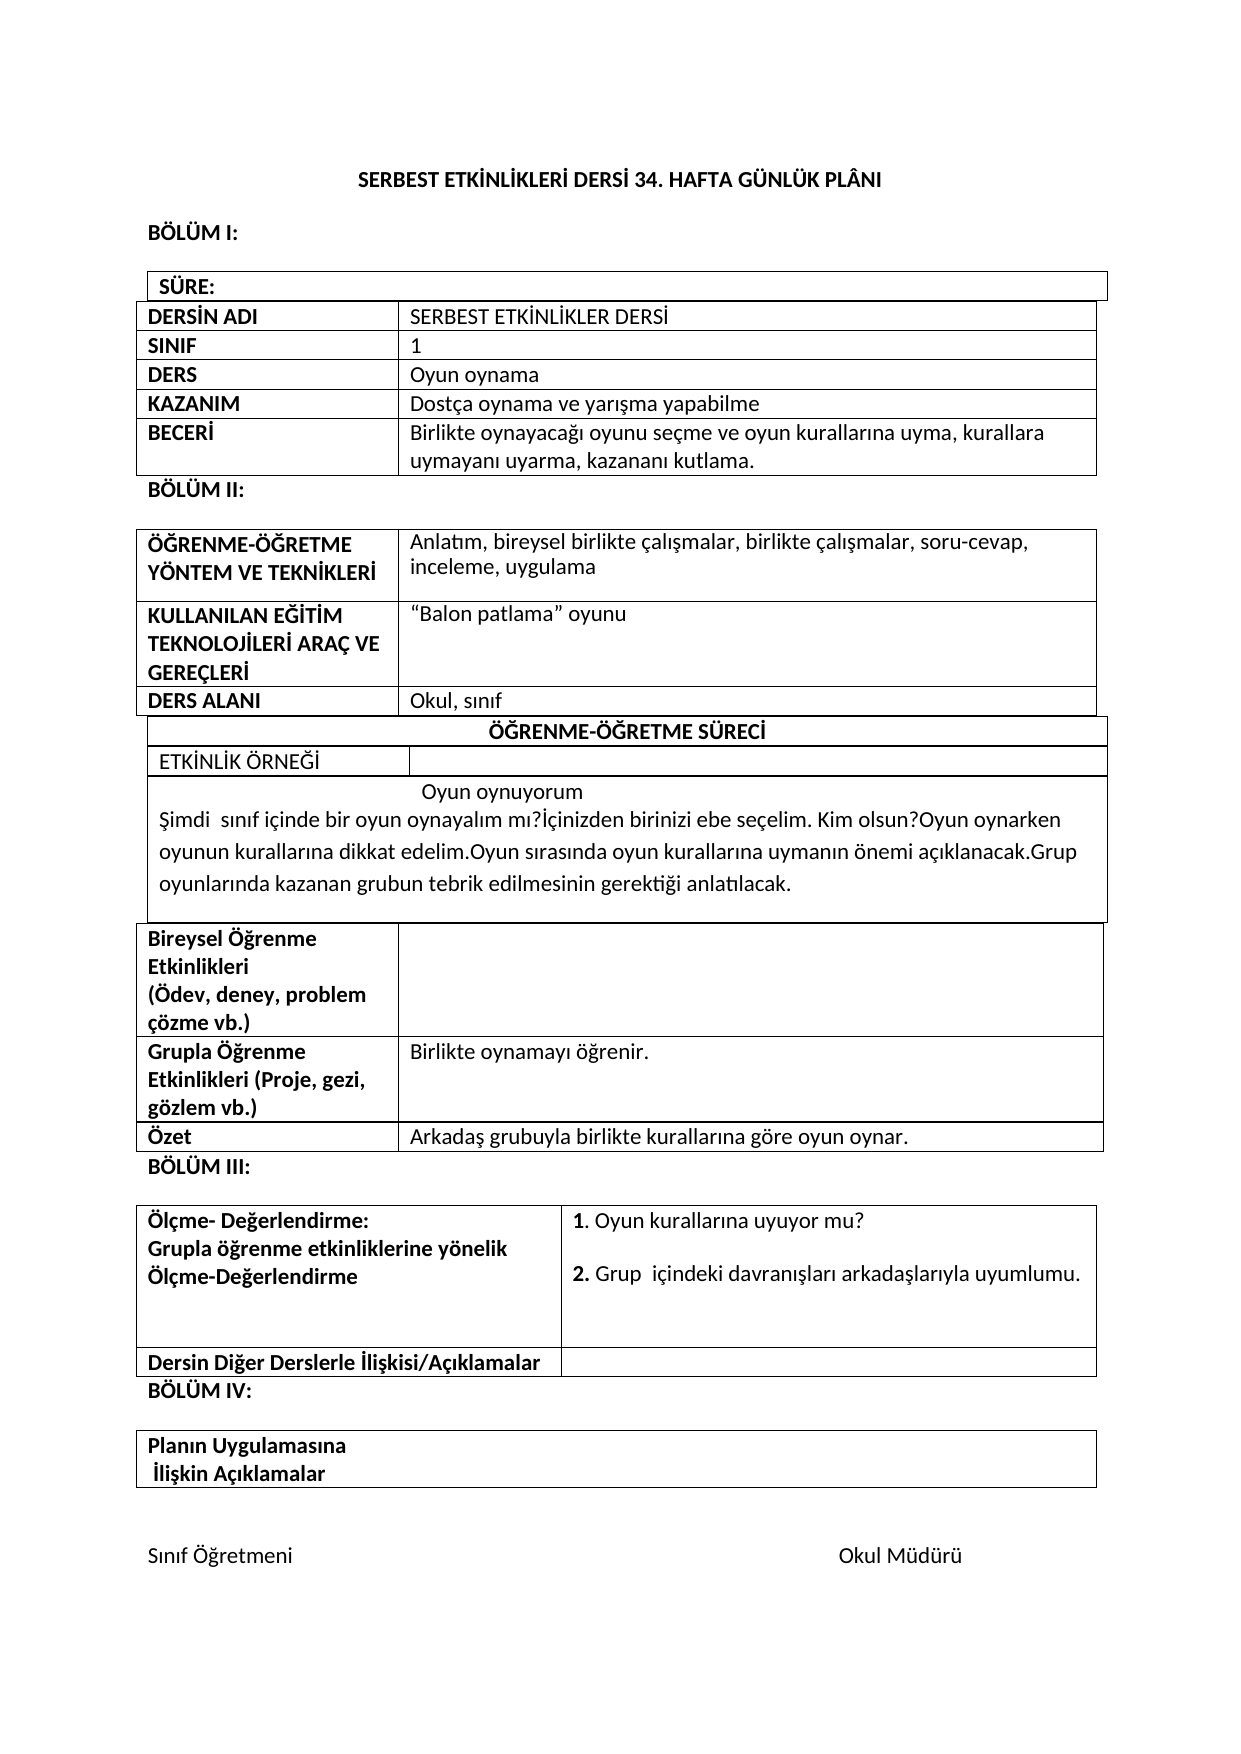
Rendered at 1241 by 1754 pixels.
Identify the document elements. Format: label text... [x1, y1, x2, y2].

text SERBEST ETKİNLİKLERİ DERSİ 34. HAFTA GÜNLÜK PLÂNI [148, 165, 1093, 193]
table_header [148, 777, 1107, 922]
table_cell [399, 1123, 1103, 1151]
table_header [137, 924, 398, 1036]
text BÖLÜM I: [148, 218, 1093, 246]
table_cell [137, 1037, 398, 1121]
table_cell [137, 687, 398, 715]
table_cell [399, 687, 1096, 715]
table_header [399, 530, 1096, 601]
text BÖLÜM II: [148, 476, 1093, 504]
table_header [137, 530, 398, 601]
text BÖLÜM IV: [148, 1377, 1093, 1405]
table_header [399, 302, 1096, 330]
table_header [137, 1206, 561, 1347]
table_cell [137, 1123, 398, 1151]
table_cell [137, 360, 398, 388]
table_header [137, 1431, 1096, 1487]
text Sınıf Öğretmeni Okul Müdürü [148, 1541, 1093, 1569]
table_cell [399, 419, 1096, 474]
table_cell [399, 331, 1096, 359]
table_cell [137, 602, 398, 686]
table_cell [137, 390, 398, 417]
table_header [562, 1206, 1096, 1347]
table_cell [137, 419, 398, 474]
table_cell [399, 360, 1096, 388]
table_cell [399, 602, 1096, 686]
text BÖLÜM III: [148, 1152, 1093, 1180]
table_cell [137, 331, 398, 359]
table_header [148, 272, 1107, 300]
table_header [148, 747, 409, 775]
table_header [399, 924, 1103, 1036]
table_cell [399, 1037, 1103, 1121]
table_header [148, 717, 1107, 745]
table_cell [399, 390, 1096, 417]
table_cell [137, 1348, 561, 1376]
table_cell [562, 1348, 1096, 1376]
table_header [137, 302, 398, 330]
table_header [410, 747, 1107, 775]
